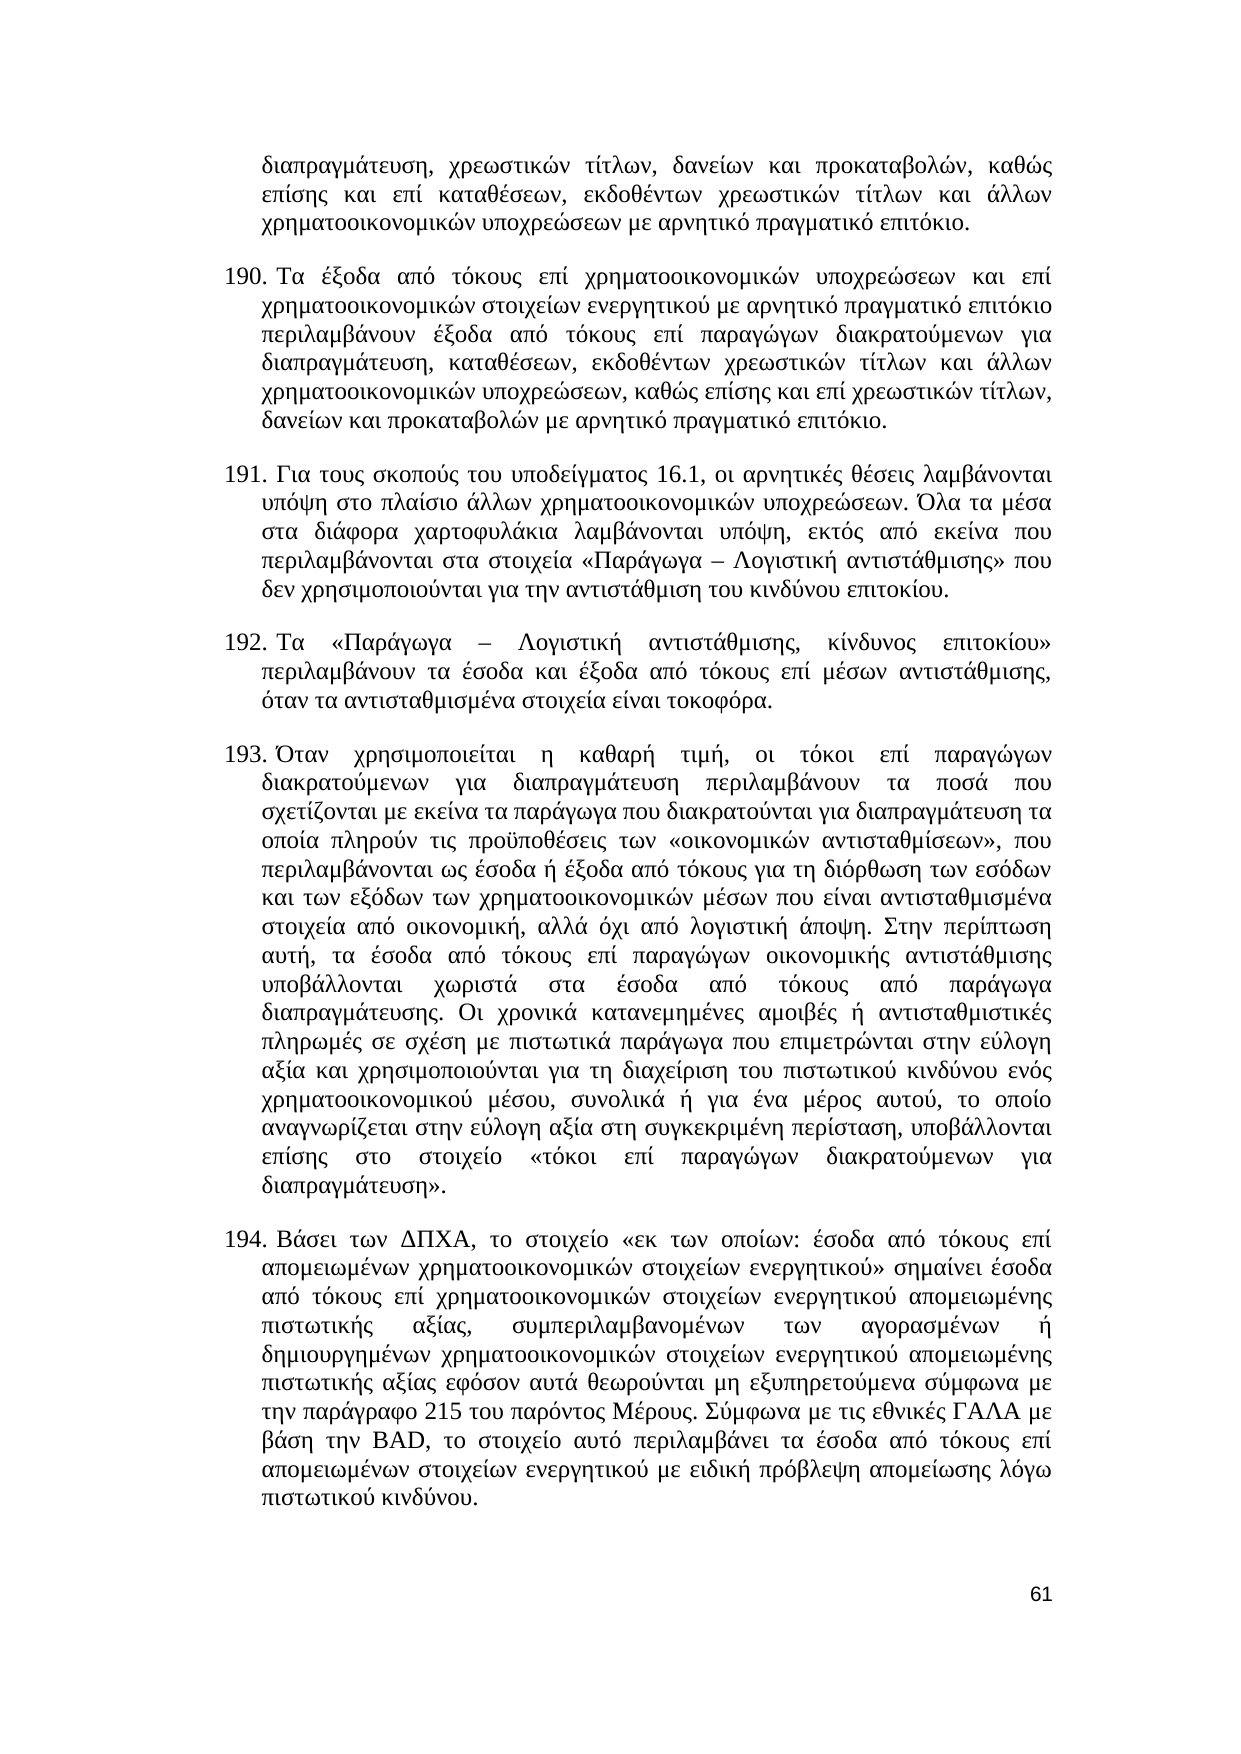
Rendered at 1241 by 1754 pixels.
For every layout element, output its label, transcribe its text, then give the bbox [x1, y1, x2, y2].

text Για τους σκοπούς του υποδείγματος 16.1, οι αρνητικές θέσεις λαμβάνονται υπόψη στο πλαίσιο άλλων χρηματοοικονομικών υποχρεώσεων. Όλα τα μέσα στα διάφορα χαρτοφυλάκια λαμβάνονται υπόψη, εκτός από εκείνα που περιλαμβάνονται στα στοιχεία «Παράγωγα – Λογιστική αντιστάθμισης» που δεν χρησιμοποιούνται για την αντιστάθμιση του κινδύνου επιτοκίου. [224, 459, 1053, 602]
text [232, 150, 1053, 236]
text Τα έξοδα από τόκους επί χρηματοοικονομικών υποχρεώσεων και επί χρηματοοικονομικών στοιχείων ενεργητικού με αρνητικό πραγματικό επιτόκιο περιλαμβάνουν έξοδα από τόκους επί παραγώγων διακρατούμενων για διαπραγμάτευση, καταθέσεων, εκδοθέντων χρεωστικών τίτλων και άλλων χρηματοοικονομικών υποχρεώσεων, καθώς επίσης και επί χρεωστικών τίτλων, δανείων και προκαταβολών με αρνητικό πραγματικό επιτόκιο. [224, 261, 1053, 434]
text Τα «Παράγωγα – Λογιστική αντιστάθμισης, κίνδυνος επιτοκίου» περιλαμβάνουν τα έσοδα και έξοδα από τόκους επί μέσων αντιστάθμισης, όταν τα αντισταθμισμένα στοιχεία είναι τοκοφόρα. [224, 627, 1053, 714]
text Βάσει των ΔΠΧΑ, το στοιχείο «εκ των οποίων: έσοδα από τόκους επί απομειωμένων χρηματοοικονομικών στοιχείων ενεργητικού» σημαίνει έσοδα από τόκους επί χρηματοοικονομικών στοιχείων ενεργητικού απομειωμένης πιστωτικής αξίας, συμπεριλαμβανομένων των αγορασμένων ή δημιουργημένων χρηματοοικονομικών στοιχείων ενεργητικού απομειωμένης πιστωτικής αξίας εφόσον αυτά θεωρούνται μη εξυπηρετούμενα σύμφωνα με την παράγραφο 215 του παρόντος Μέρους. Σύμφωνα με τις εθνικές ΓΑΛΑ με βάση την BAD, το στοιχείο αυτό περιλαμβάνει τα έσοδα από τόκους επί απομειωμένων στοιχείων ενεργητικού με ειδική πρόβλεψη απομείωσης λόγω πιστωτικού κινδύνου. [224, 1224, 1053, 1511]
text Όταν χρησιμοποιείται η καθαρή τιμή, οι τόκοι επί παραγώγων διακρατούμενων για διαπραγμάτευση περιλαμβάνουν τα ποσά που σχετίζονται με εκείνα τα παράγωγα που διακρατούνται για διαπραγμάτευση τα οποία πληρούν τις προϋποθέσεις των «οικονομικών αντισταθμίσεων», που περιλαμβάνονται ως έσοδα ή έξοδα από τόκους για τη διόρθωση των εσόδων και των εξόδων των χρηματοοικονομικών μέσων που είναι αντισταθμισμένα στοιχεία από οικονομική, αλλά όχι από λογιστική άποψη. Στην περίπτωση αυτή, τα έσοδα από τόκους επί παραγώγων οικονομικής αντιστάθμισης υποβάλλονται χωριστά στα έσοδα από τόκους από παράγωγα διαπραγμάτευσης. Οι χρονικά κατανεμημένες αμοιβές ή αντισταθμιστικές πληρωμές σε σχέση με πιστωτικά παράγωγα που επιμετρώνται στην εύλογη αξία και χρησιμοποιούνται για τη διαχείριση του πιστωτικού κινδύνου ενός χρηματοοικονομικού μέσου, συνολικά ή για ένα μέρος αυτού, το οποίο αναγνωρίζεται στην εύλογη αξία στη συγκεκριμένη περίσταση, υποβάλλονται επίσης στο στοιχείο «τόκοι επί παραγώγων διακρατούμενων για διαπραγμάτευση». [224, 739, 1053, 1199]
